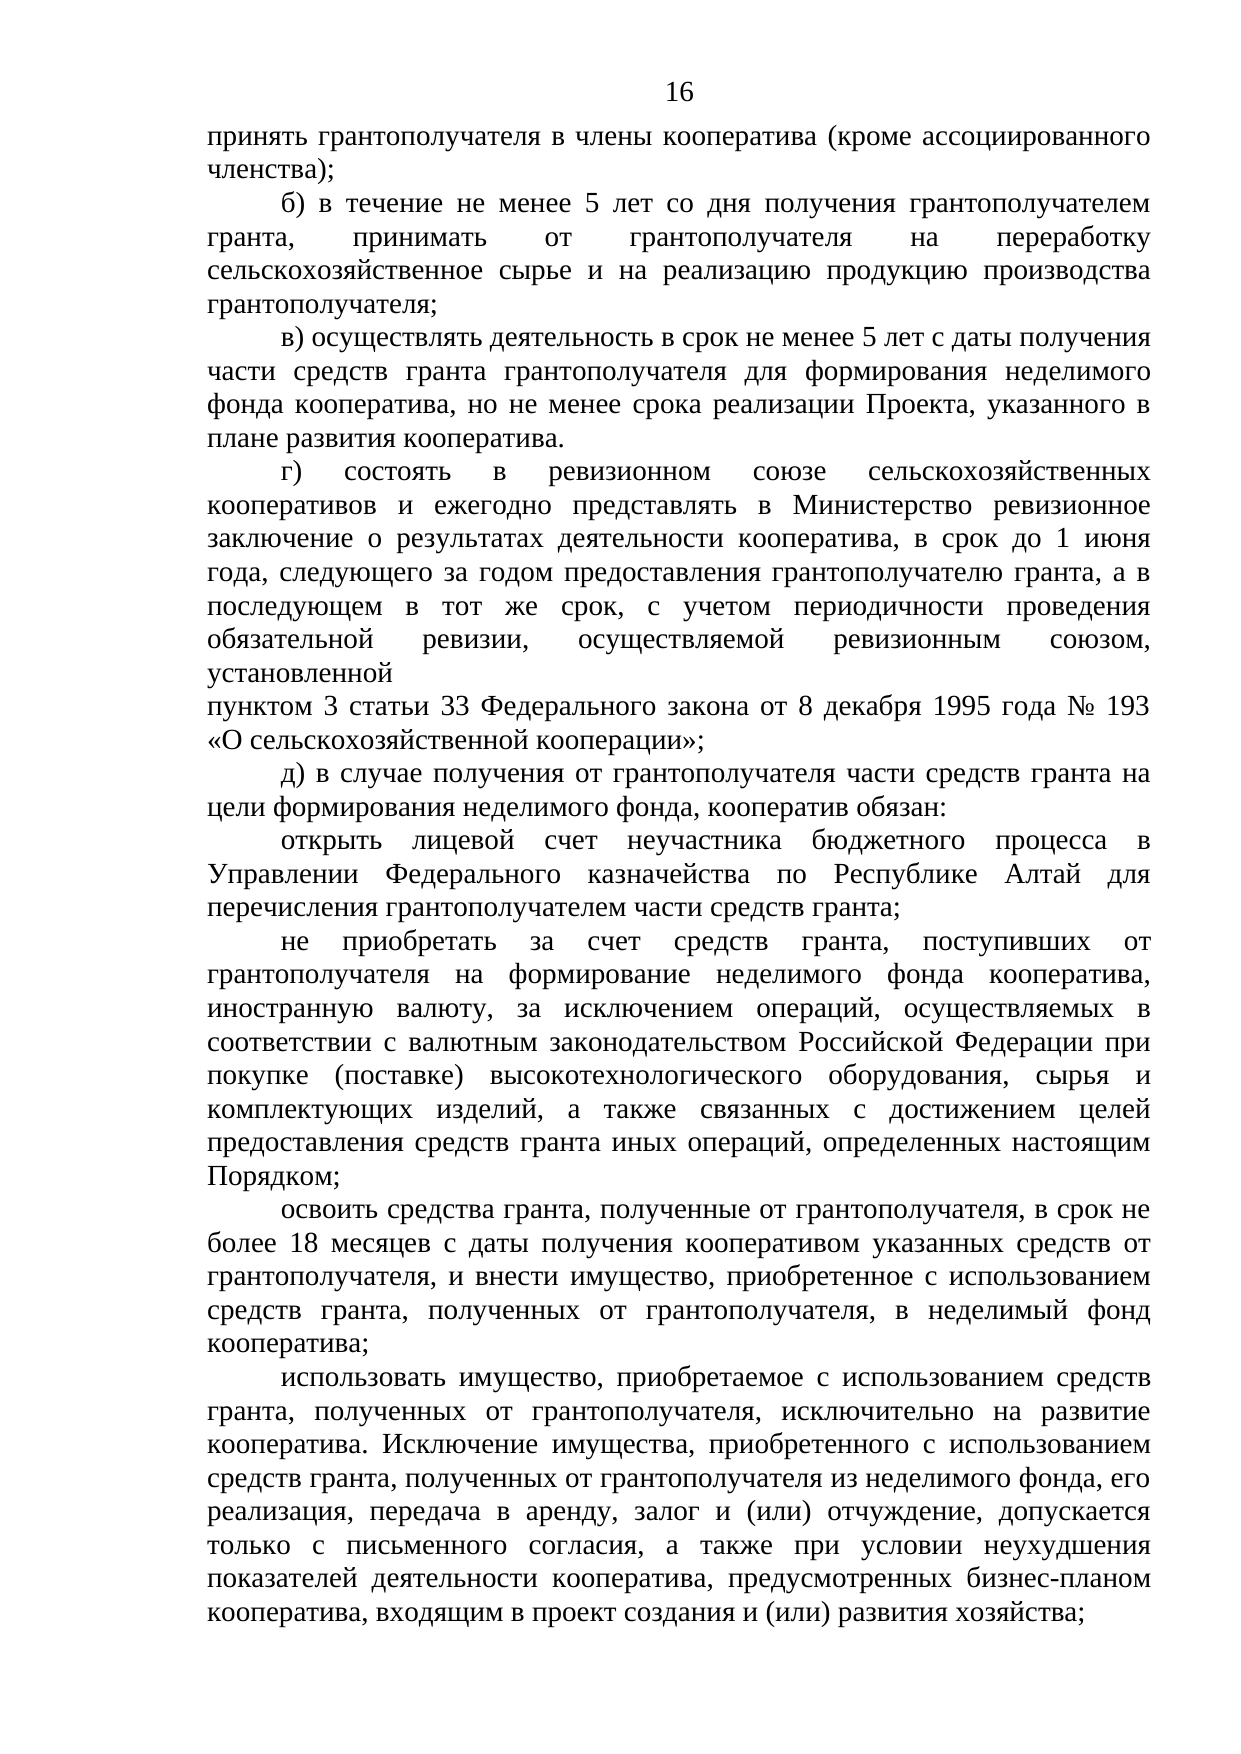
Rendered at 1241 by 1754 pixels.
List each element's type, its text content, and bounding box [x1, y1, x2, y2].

text освоить средства гранта, полученные от грантополучателя, в срок не более 18 месяцев с даты получения кооперативом указанных средств от грантополучателя, и внести имущество, приобретенное с использованием средств гранта, полученных от грантополучателя, в неделимый фонд кооператива; [207, 1191, 1152, 1359]
text использовать имущество, приобретаемое с использованием средств гранта, полученных от грантополучателя, исключительно на развитие кооператива. Исключение имущества, приобретенного с использованием средств гранта, полученных от грантополучателя из неделимого фонда, его реализация, передача в аренду, залог и (или) отчуждение, допускается только с письменного согласия, а также при условии неухудшения показателей деятельности кооператива, предусмотренных бизнес-планом кооператива, входящим в проект создания и (или) развития хозяйства; [207, 1359, 1152, 1627]
text в) осуществлять деятельность в срок не менее 5 лет с даты получения части средств гранта грантополучателя для формирования неделимого фонда кооператива, но не менее срока реализации Проекта, указанного в плане развития кооператива. [207, 319, 1152, 453]
text открыть лицевой счет неучастника бюджетного процесса в Управлении Федерального казначейства по Республике Алтай для перечисления грантополучателем части средств гранта; [207, 822, 1152, 923]
text не приобретать за счет средств гранта, поступивших от грантополучателя на формирование неделимого фонда кооператива, иностранную валюту, за исключением операций, осуществляемых в соответствии с валютным законодательством Российской Федерации при покупке (поставке) высокотехнологического оборудования, сырья и комплектующих изделий, а также связанных с достижением целей предоставления средств гранта иных операций, определенных настоящим Порядком; [207, 923, 1152, 1191]
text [207, 118, 1152, 185]
text б) в течение не менее 5 лет со дня получения грантополучателем гранта, принимать от грантополучателя на переработку сельскохозяйственное сырье и на реализацию продукцию производства грантополучателя; [207, 185, 1152, 319]
text г) состоять в ревизионном союзе сельскохозяйственных кооперативов и ежегодно представлять в Министерство ревизионное заключение о результатах деятельности кооператива, в срок до 1 июня года, следующего за годом предоставления грантополучателю гранта, а в последующем в тот же срок, с учетом периодичности проведения обязательной ревизии, осуществляемой ревизионным союзом, установленной пунктом 3 статьи 33 Федерального закона от 8 декабря 1995 года № 193 «О сельскохозяйственной кооперации»; [207, 453, 1152, 755]
text д) в случае получения от грантополучателя части средств гранта на цели формирования неделимого фонда, кооператив обязан: [207, 755, 1152, 822]
